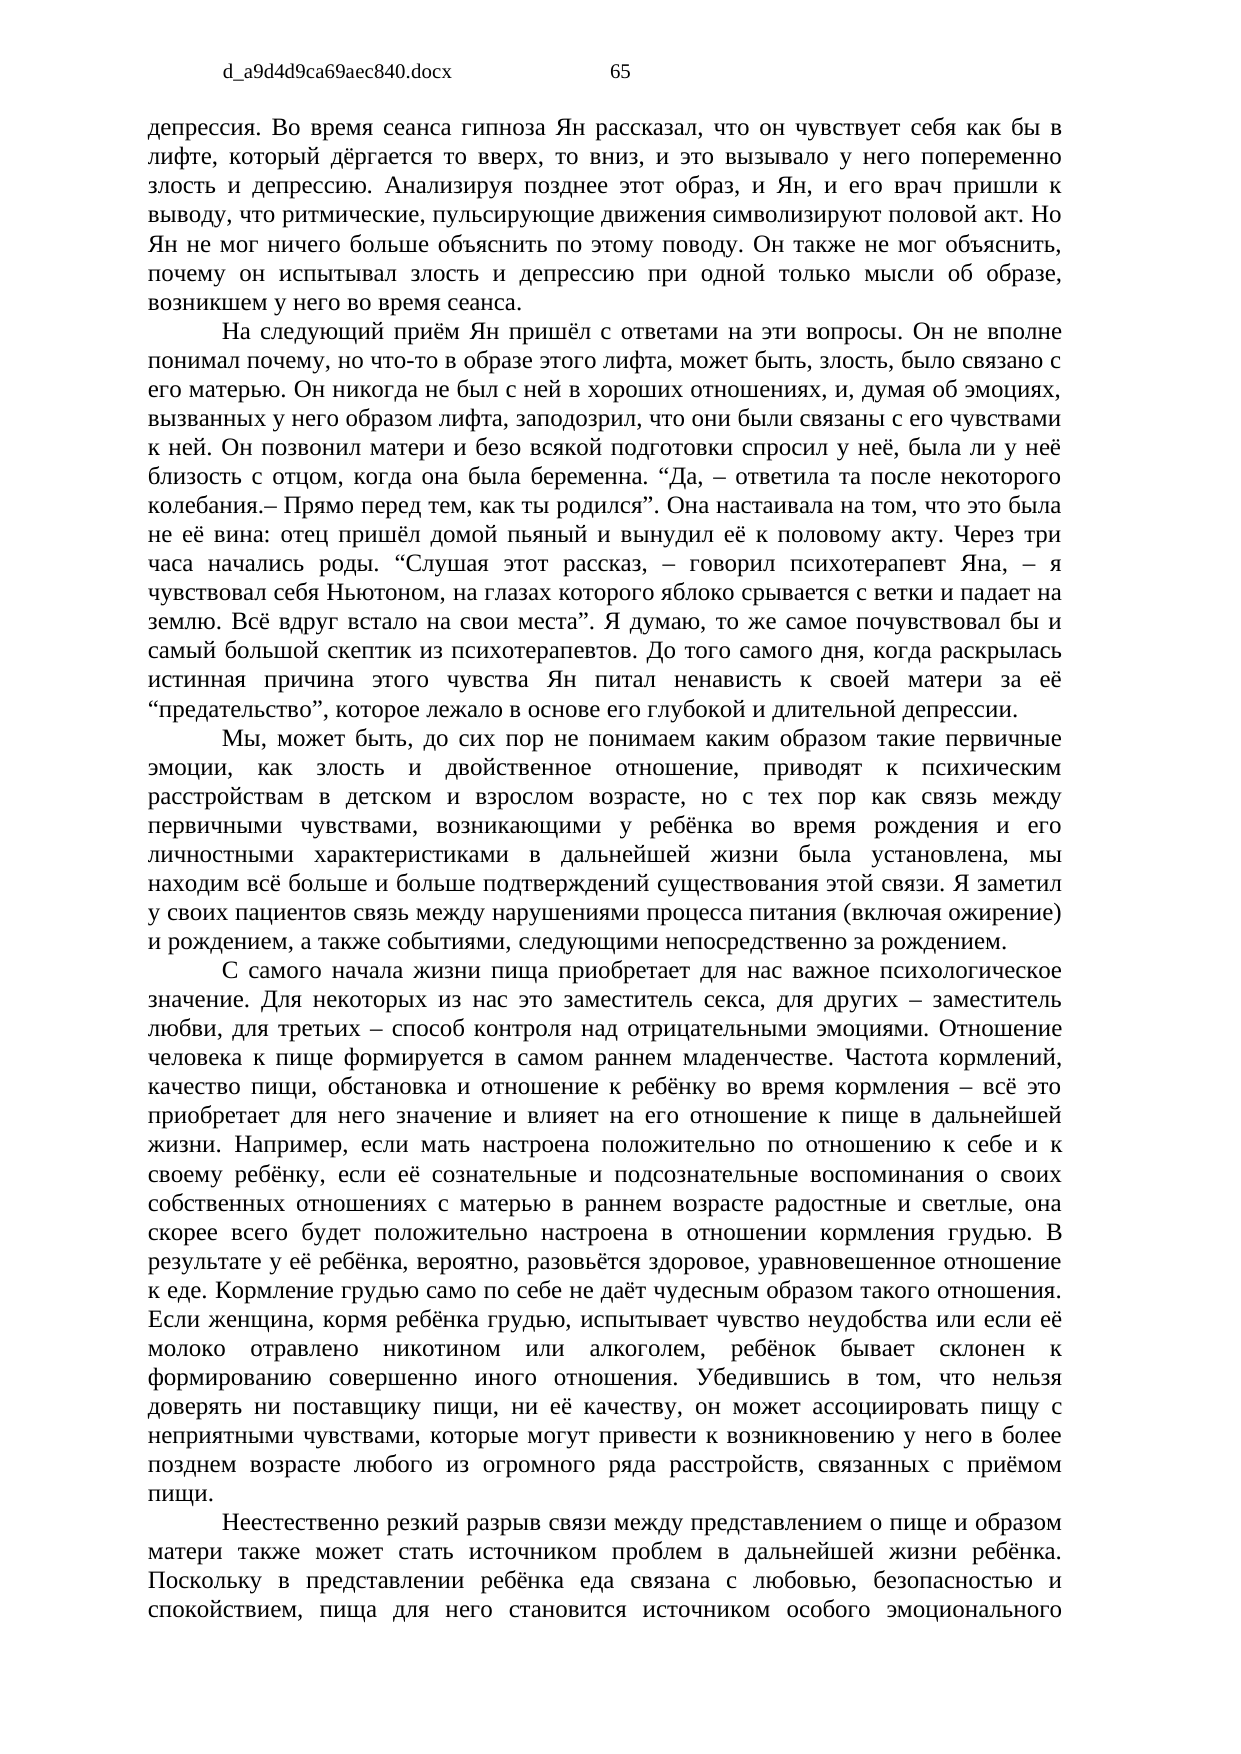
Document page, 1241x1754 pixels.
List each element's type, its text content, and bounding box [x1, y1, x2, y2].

text С самого начала жизни пища приобретает для нас важное психологическое значение. Для некоторых из нас это заместитель секса, для других – заместитель любви, для третьих – способ контроля над отрицательными эмоциями. Отношение человека к пище формируется в самом раннем младенчестве. Частота кормлений, качество пищи, обстановка и отношение к ребёнку во время кормления – всё это приобретает для него значение и влияет на его отношение к пище в дальнейшей жизни. Например, если мать настроена положительно по отношению к себе и к своему ребёнку, если её сознательные и подсознательные воспоминания о своих собственных отношениях с матерью в раннем возрасте радостные и светлые, она скорее всего будет положительно настроена в отношении кормления грудью. В результате у её ребёнка, вероятно, разовьётся здоровое, уравновешенное отношение к еде. Кормление грудью само по себе не даёт чудесным образом такого отношения. Если женщина, кормя ребёнка грудью, испытывает чувство неудобства или если её молоко отравлено никотином или алкоголем, ребёнок бывает склонен к формированию совершенно иного отношения. Убедившись в том, что нельзя доверять ни поставщику пищи, ни её качеству, он может ассоциировать пищу с неприятными чувствами, которые могут привести к возникновению у него в более позднем возрасте любого из огромного ряда расстройств, связанных с приёмом пищи. [148, 955, 1063, 1507]
text На следующий приём Ян пришёл с ответами на эти вопросы. Он не вполне понимал почему, но что-то в образе этого лифта, может быть, злость, было связано с его матерью. Он никогда не был с ней в хороших отношениях, и, думая об эмоциях, вызванных у него образом лифта, заподозрил, что они были связаны с его чувствами к ней. Он позвонил матери и безо всякой подготовки спросил у неё, была ли у неё близость с отцом, когда она была беременна. “Да, – ответила та после некоторого колебания.– Прямо перед тем, как ты родился”. Она настаивала на том, что это была не её вина: отец пришёл домой пьяный и вынудил её к половому акту. Через три часа начались роды. “Слушая этот рассказ, – говорил психотерапевт Яна, – я чувствовал себя Ньютоном, на глазах которого яблоко срывается с ветки и падает на землю. Всё вдруг встало на свои места”. Я думаю, то же самое почувствовал бы и самый большой скептик из психотерапевтов. До того самого дня, когда раскрылась истинная причина этого чувства Ян питал ненависть к своей матери за её “предательство”, которое лежало в основе его глубокой и длительной депрессии. [148, 316, 1063, 722]
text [148, 112, 1063, 316]
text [148, 1507, 1063, 1623]
text Мы, может быть, до сих пор не понимаем каким образом такие первичные эмоции, как злость и двойственное отношение, приводят к психическим расстройствам в детском и взрослом возрасте, но с тех пор как связь между первичными чувствами, возникающими у ребёнка во время рождения и его личностными характеристиками в дальнейшей жизни была установлена, мы находим всё больше и больше подтверждений существования этой связи. Я заметил у своих пациентов связь между нарушениями процесса питания (включая ожирение) и рождением, а также событиями, следующими непосредственно за рождением. [148, 722, 1063, 955]
